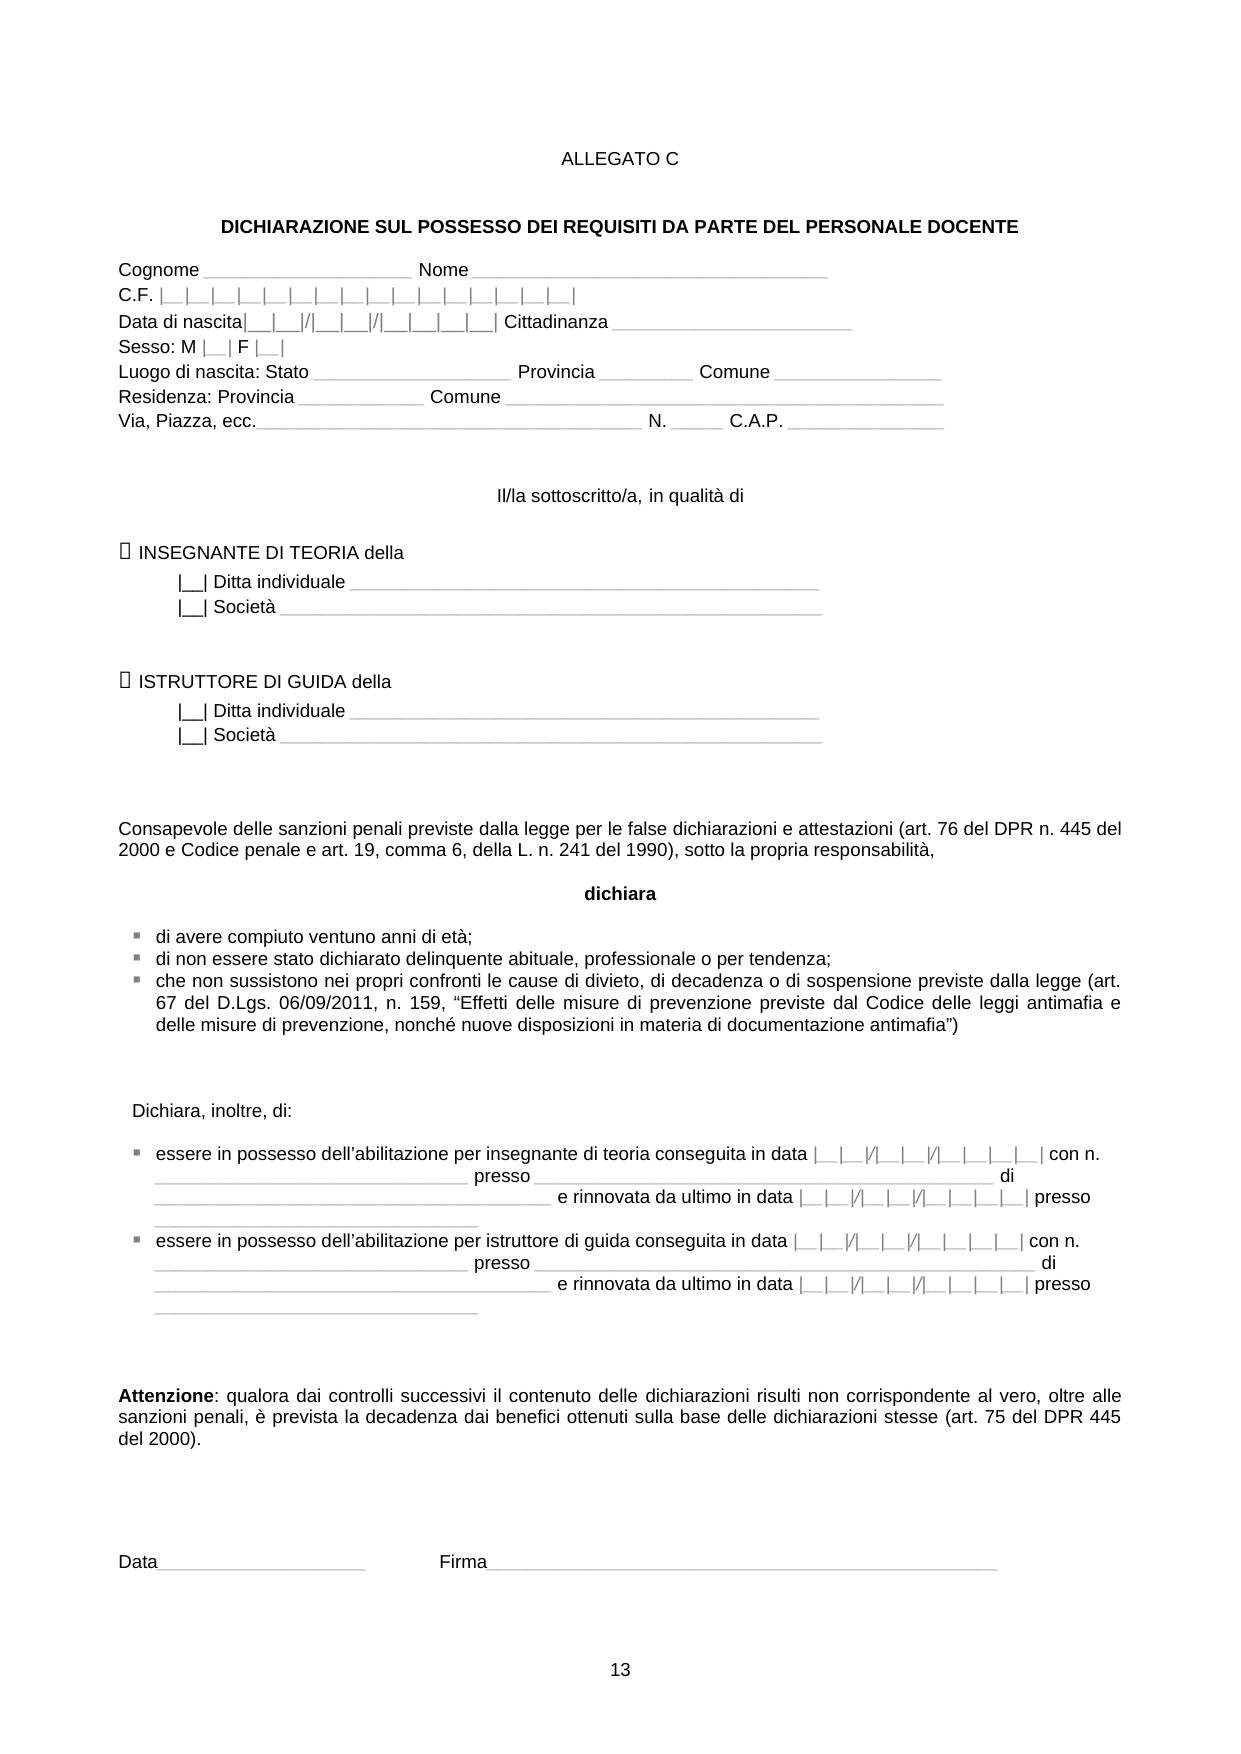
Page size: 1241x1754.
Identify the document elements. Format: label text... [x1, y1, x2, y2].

list Residenza: Provincia ____________ Comune __________________________________________ [118, 386, 1122, 407]
list essere in possesso dell’abilitazione per istruttore di guida conseguita in data |__|__|/|__|__|/|__|__|__|__| con n. ______________________________ presso ________________________________________________ di ______________________________________ e rinnovata da ultimo in data |__|__|/|__|__|/|__|__|__|__| presso _______________________________ [132, 1229, 1122, 1316]
list |__| Ditta individuale _____________________________________________ [177, 571, 1122, 592]
list |__| Società ____________________________________________________ [177, 724, 1122, 746]
list di avere compiuto ventuno anni di età; [132, 926, 1122, 948]
list che non sussistono nei propri confronti le cause di divieto, di decadenza o di sospensione previste dalla legge (art. 67 del D.Lgs. 06/09/2011, n. 159, “Effetti delle misure di prevenzione previste dal Codice delle leggi antimafia e delle misure di prevenzione, nonché nuove disposizioni in materia di documentazione antimafia”) [132, 970, 1122, 1035]
text dichiara [118, 882, 1122, 904]
list Il/la sottoscritto/a, in qualità di [118, 485, 1122, 506]
list  ISTRUTTORE DI GUIDA della [118, 663, 1122, 695]
list |__| Società ____________________________________________________ [177, 596, 1122, 617]
list Sesso: M |__| F |__| [118, 336, 1122, 357]
list DICHIARAZIONE SUL POSSESSO DEI REQUISITI DA PARTE DEL PERSONALE DOCENTE [118, 216, 1122, 237]
list essere in possesso dell’abilitazione per insegnante di teoria conseguita in data |__|__|/|__|__|/|__|__|__|__| con n. ______________________________ presso ____________________________________________ di ______________________________________ e rinnovata da ultimo in data |__|__|/|__|__|/|__|__|__|__| presso _______________________________ [132, 1143, 1122, 1229]
list |__| Ditta individuale _____________________________________________ [177, 699, 1122, 721]
list  INSEGNANTE DI TEORIA della [118, 535, 1122, 566]
text Data____________________ Firma_________________________________________________ [118, 1551, 1122, 1573]
list Luogo di nascita: Stato ___________________ Provincia _________ Comune ________________ [118, 361, 1122, 382]
list Cognome ____________________ Nome __________________________________ [118, 259, 1122, 280]
list Data di nascita|__|__|/|__|__|/|__|__|__|__| Cittadinanza _______________________ [118, 308, 1122, 332]
text Dichiara, inoltre, di: [132, 1099, 1122, 1121]
text ALLEGATO C [118, 148, 1122, 169]
text Consapevole delle sanzioni penali previste dalla legge per le false dichiarazioni e attestazioni (art. 76 del DPR n. 445 del 2000 e Codice penale e art. 19, comma 6, della L. n. 241 del 1990), sotto la propria responsabilità, [118, 818, 1122, 861]
text Attenzione: qualora dai controlli successivi il contenuto delle dichiarazioni risulti non corrispondente al vero, oltre alle sanzioni penali, è prevista la decadenza dai benefici ottenuti sulla base delle dichiarazioni stesse (art. 75 del DPR 445 del 2000). [118, 1384, 1122, 1449]
list C.F. |__|__|__|__|__|__|__|__|__|__|__|__|__|__|__|__| [118, 284, 1122, 305]
list Via, Piazza, ecc._____________________________________ N. _____ C.A.P. _______________ [118, 410, 1122, 432]
list di non essere stato dichiarato delinquente abituale, professionale o per tendenza; [132, 948, 1122, 970]
